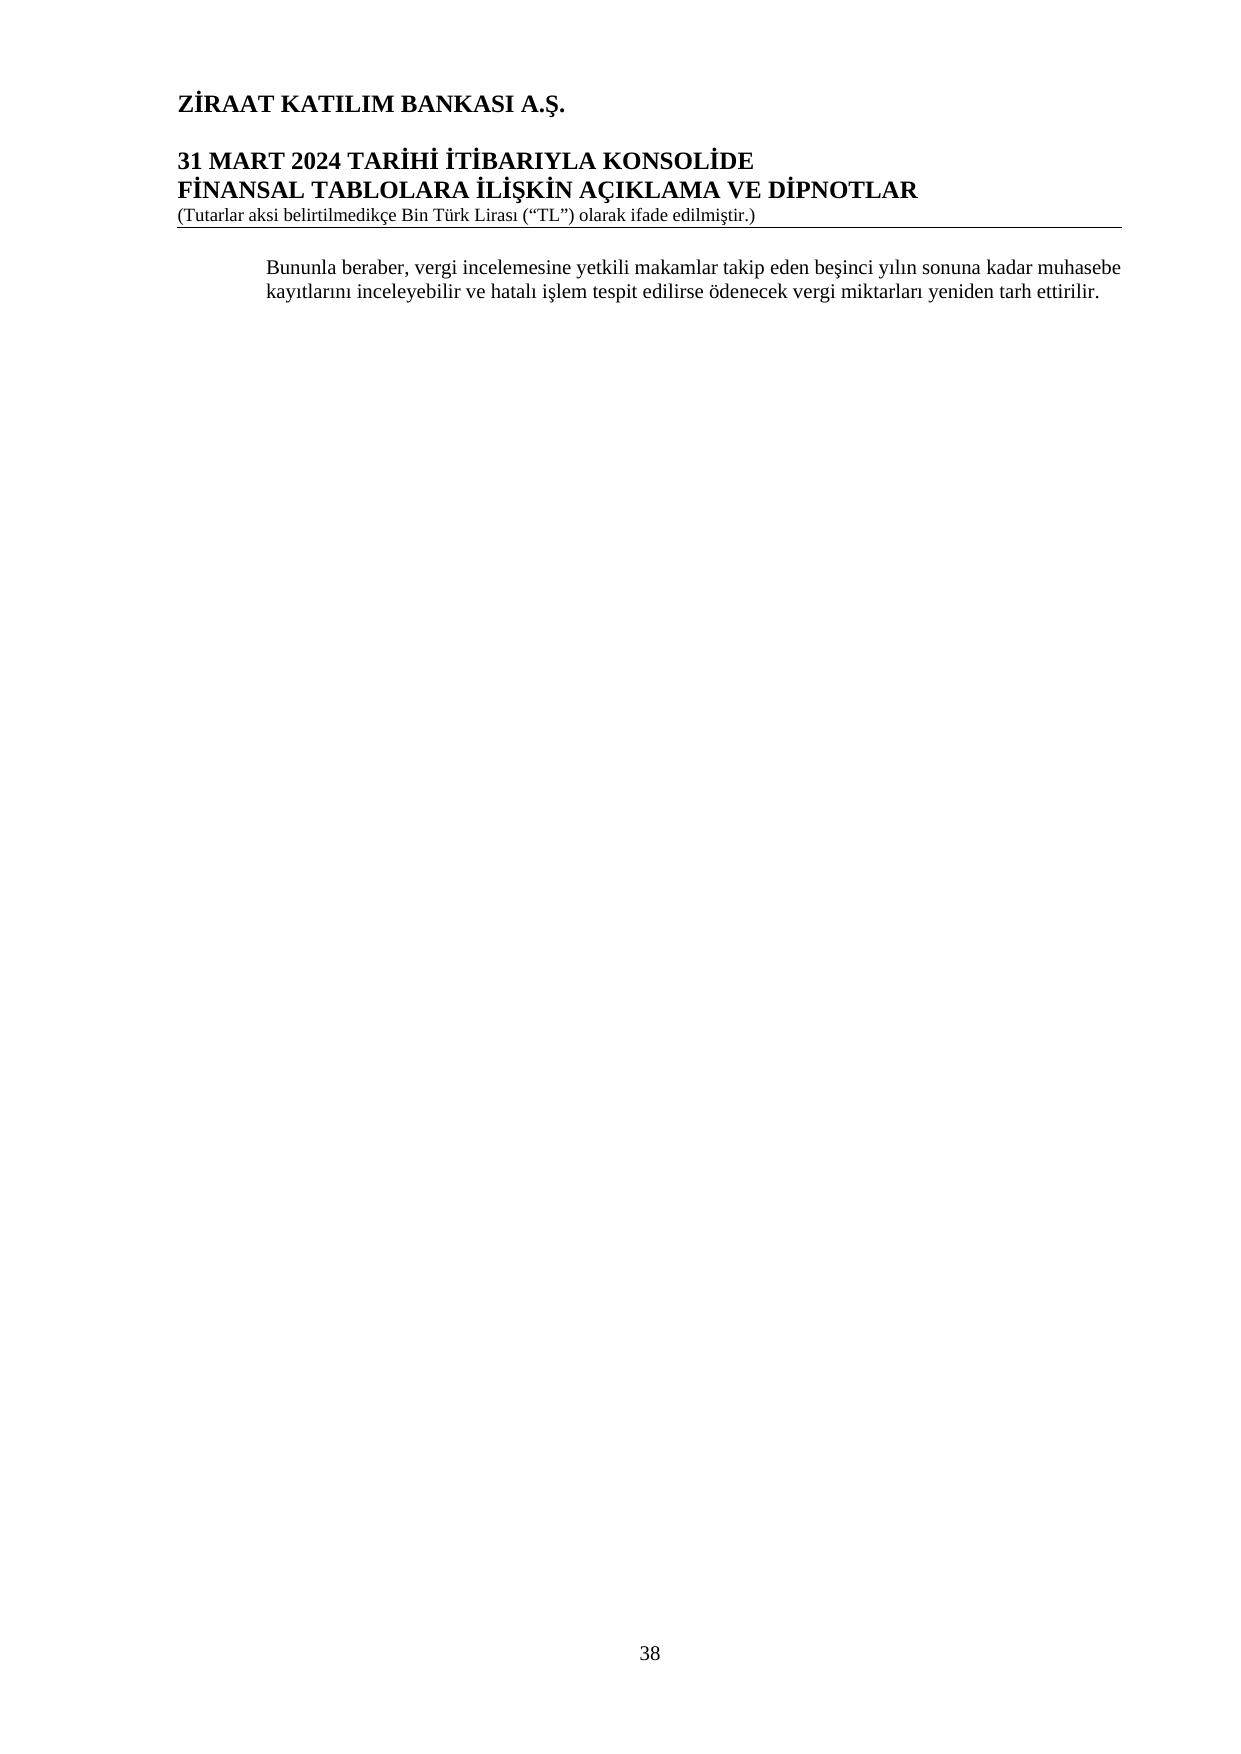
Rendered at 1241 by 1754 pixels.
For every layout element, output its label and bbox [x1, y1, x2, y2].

text [266, 255, 1122, 303]
